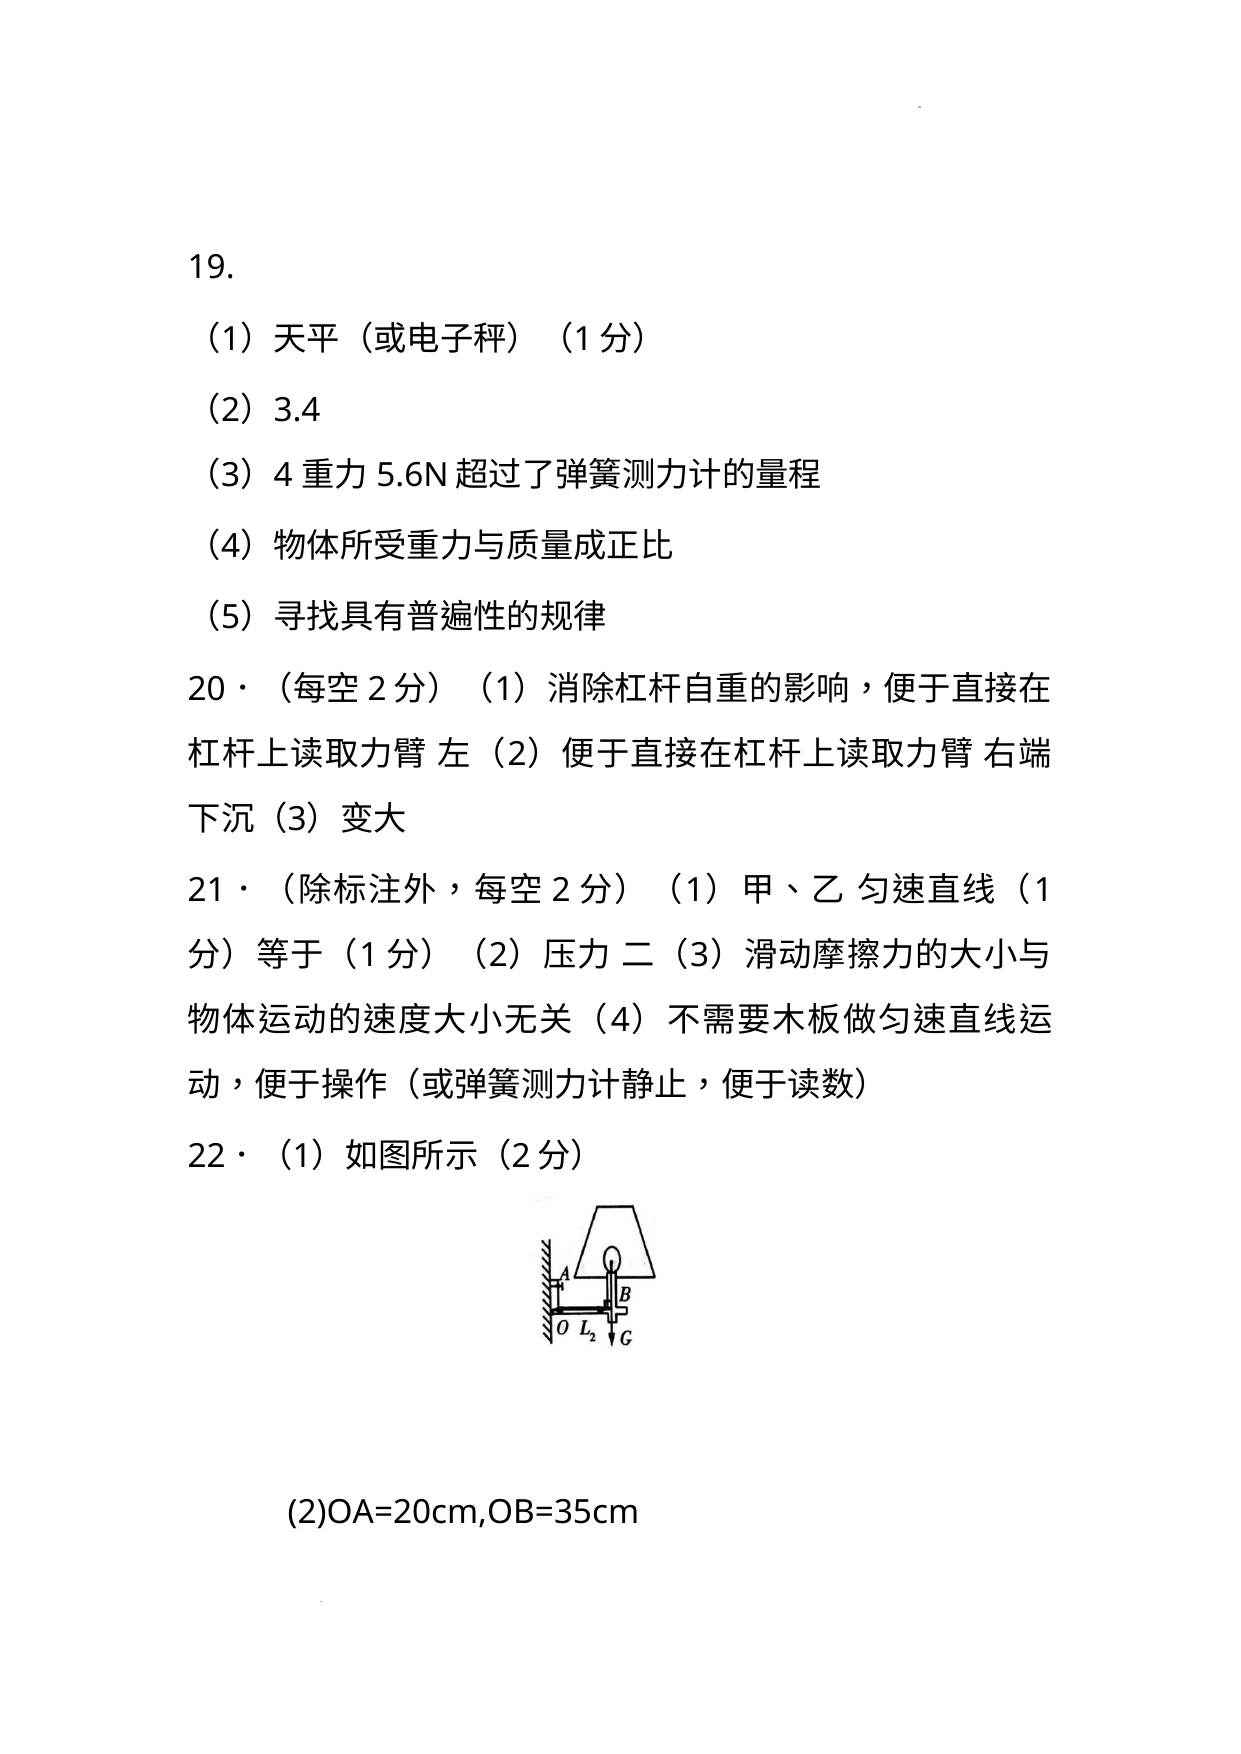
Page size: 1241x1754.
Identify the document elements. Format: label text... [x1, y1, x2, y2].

list 20．（每空2分）（1）消除杠杆自重的影响，便于直接在杠杆上读取力臂 左（2）便于直接在杠杆上读取力臂 右端下沉（3）变大 [187, 654, 1053, 849]
text （2）3.4 [187, 376, 1053, 441]
list (2)OA=20cm,OB=35cm [187, 1478, 1053, 1543]
list 天平（或电子秤）（1分） [187, 304, 1053, 369]
picture [531, 1195, 657, 1348]
list （4）物体所受重力与质量成正比 [187, 512, 1053, 577]
list 21．（除标注外，每空2分）（1）甲、乙 匀速直线（1分）等于（1分）（2）压力 二（3）滑动摩擦力的大小与物体运动的速度大小无关（4）不需要木板做匀速直线运动，便于操作（或弹簧测力计静止，便于读数） [187, 856, 1053, 1116]
list （3）4 重力 5.6N超过了弹簧测力计的量程 [187, 441, 1053, 506]
list （5）寻找具有普遍性的规律 [187, 583, 1053, 648]
list 22．（1）如图所示（2分） [187, 1122, 1053, 1187]
